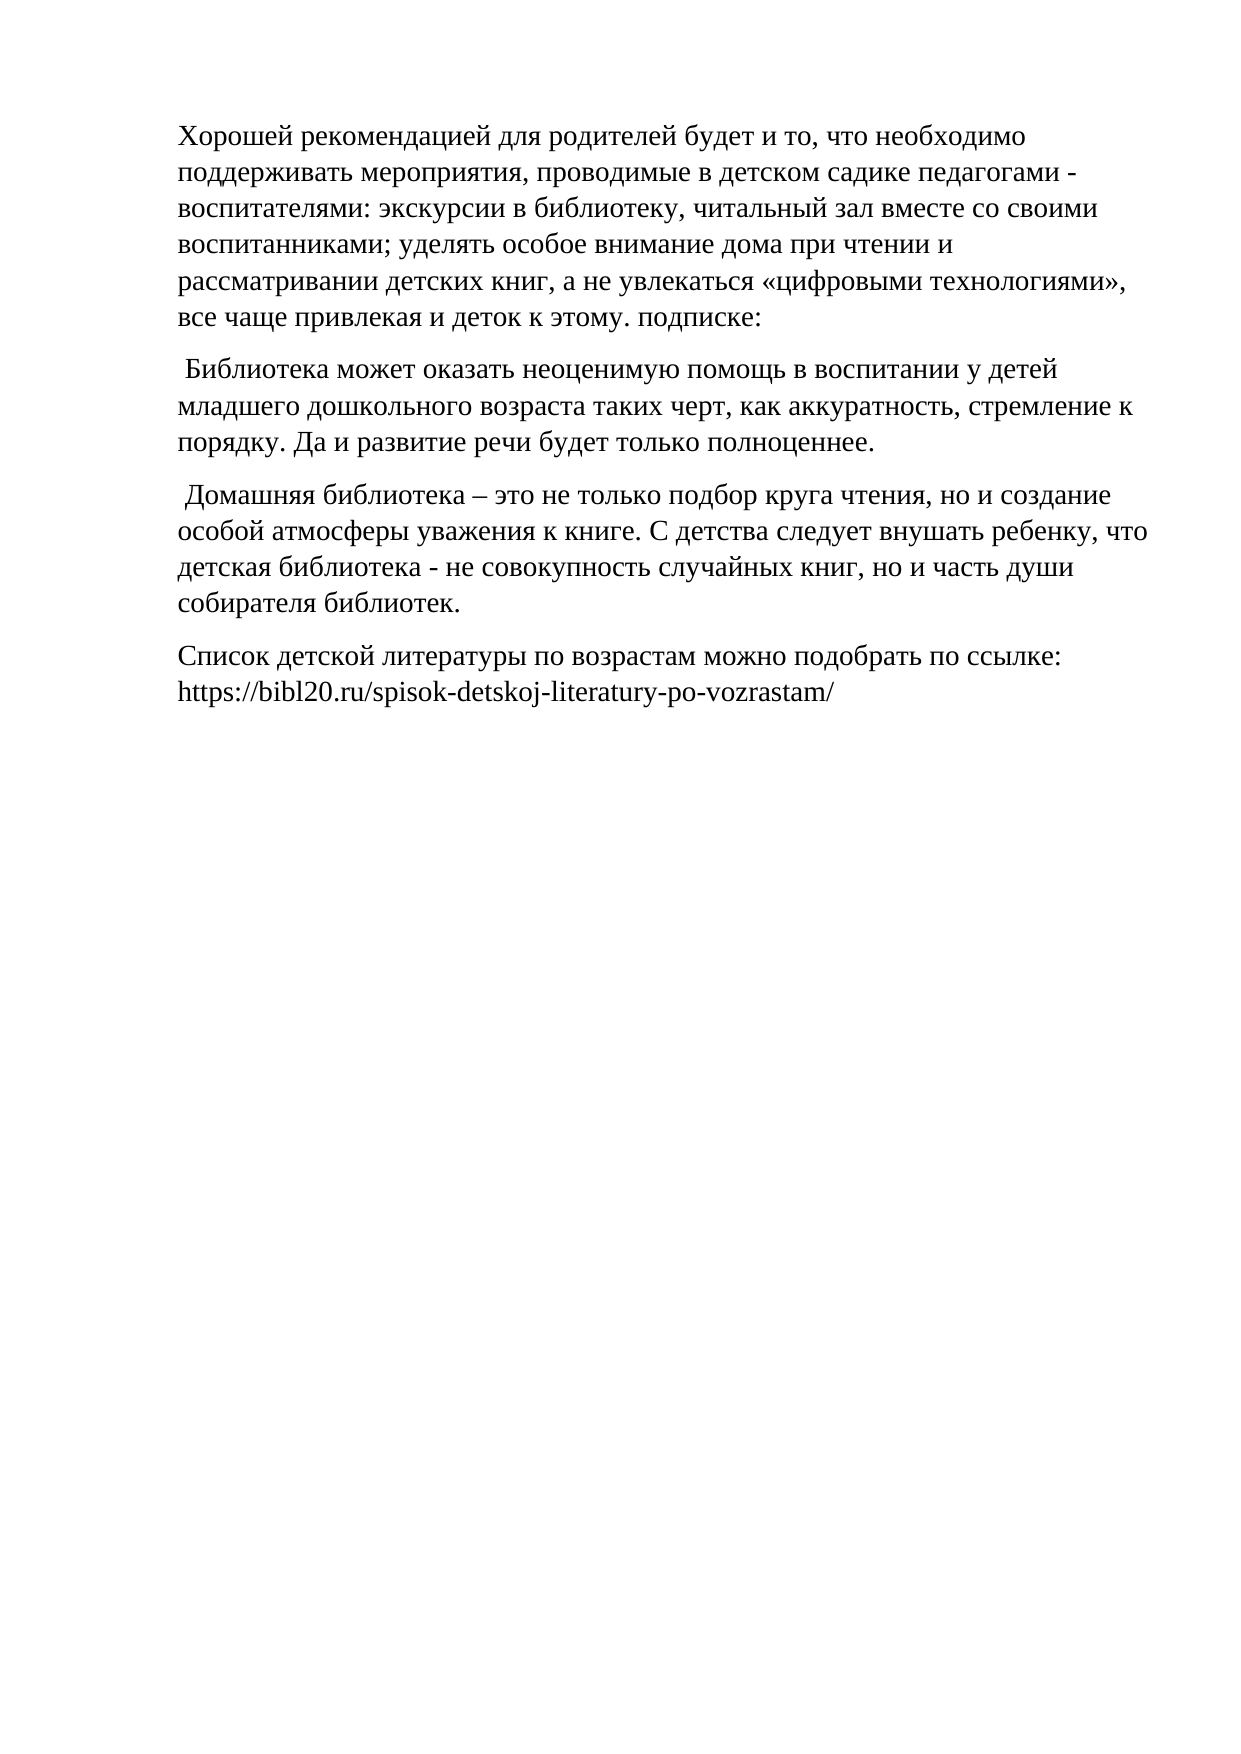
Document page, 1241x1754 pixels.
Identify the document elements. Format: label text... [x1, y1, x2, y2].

text Домашняя библиотека – это не только подбор круга чтения, но и создание особой атмосферы уважения к книге. С детства следует внушать ребенку, что детская библиотека - не совокупность случайных книг, но и часть души собирателя библиотек. [177, 477, 1152, 619]
text Список детской литературы по возрастам можно подобрать по ссылке: https://bibl20.ru/spisok-detskoj-literatury-po-vozrastam/ [177, 638, 1152, 708]
text Хорошей рекомендацией для родителей будет и то, что необходимо поддерживать мероприятия, проводимые в детском садике педагогами - воспитателями: экскурсии в библиотеку, читальный зал вместе со своими воспитанниками; уделять особое внимание дома при чтении и рассматривании детских книг, а не увлекаться «цифровыми технологиями», все чаще привлекая и деток к этому. подписке: [177, 118, 1152, 332]
text Библиотека может оказать неоценимую помощь в воспитании у детей младшего дошкольного возраста таких черт, как аккуратность, стремление к порядку. Да и развитие речи будет только полноценнее. [177, 352, 1152, 457]
